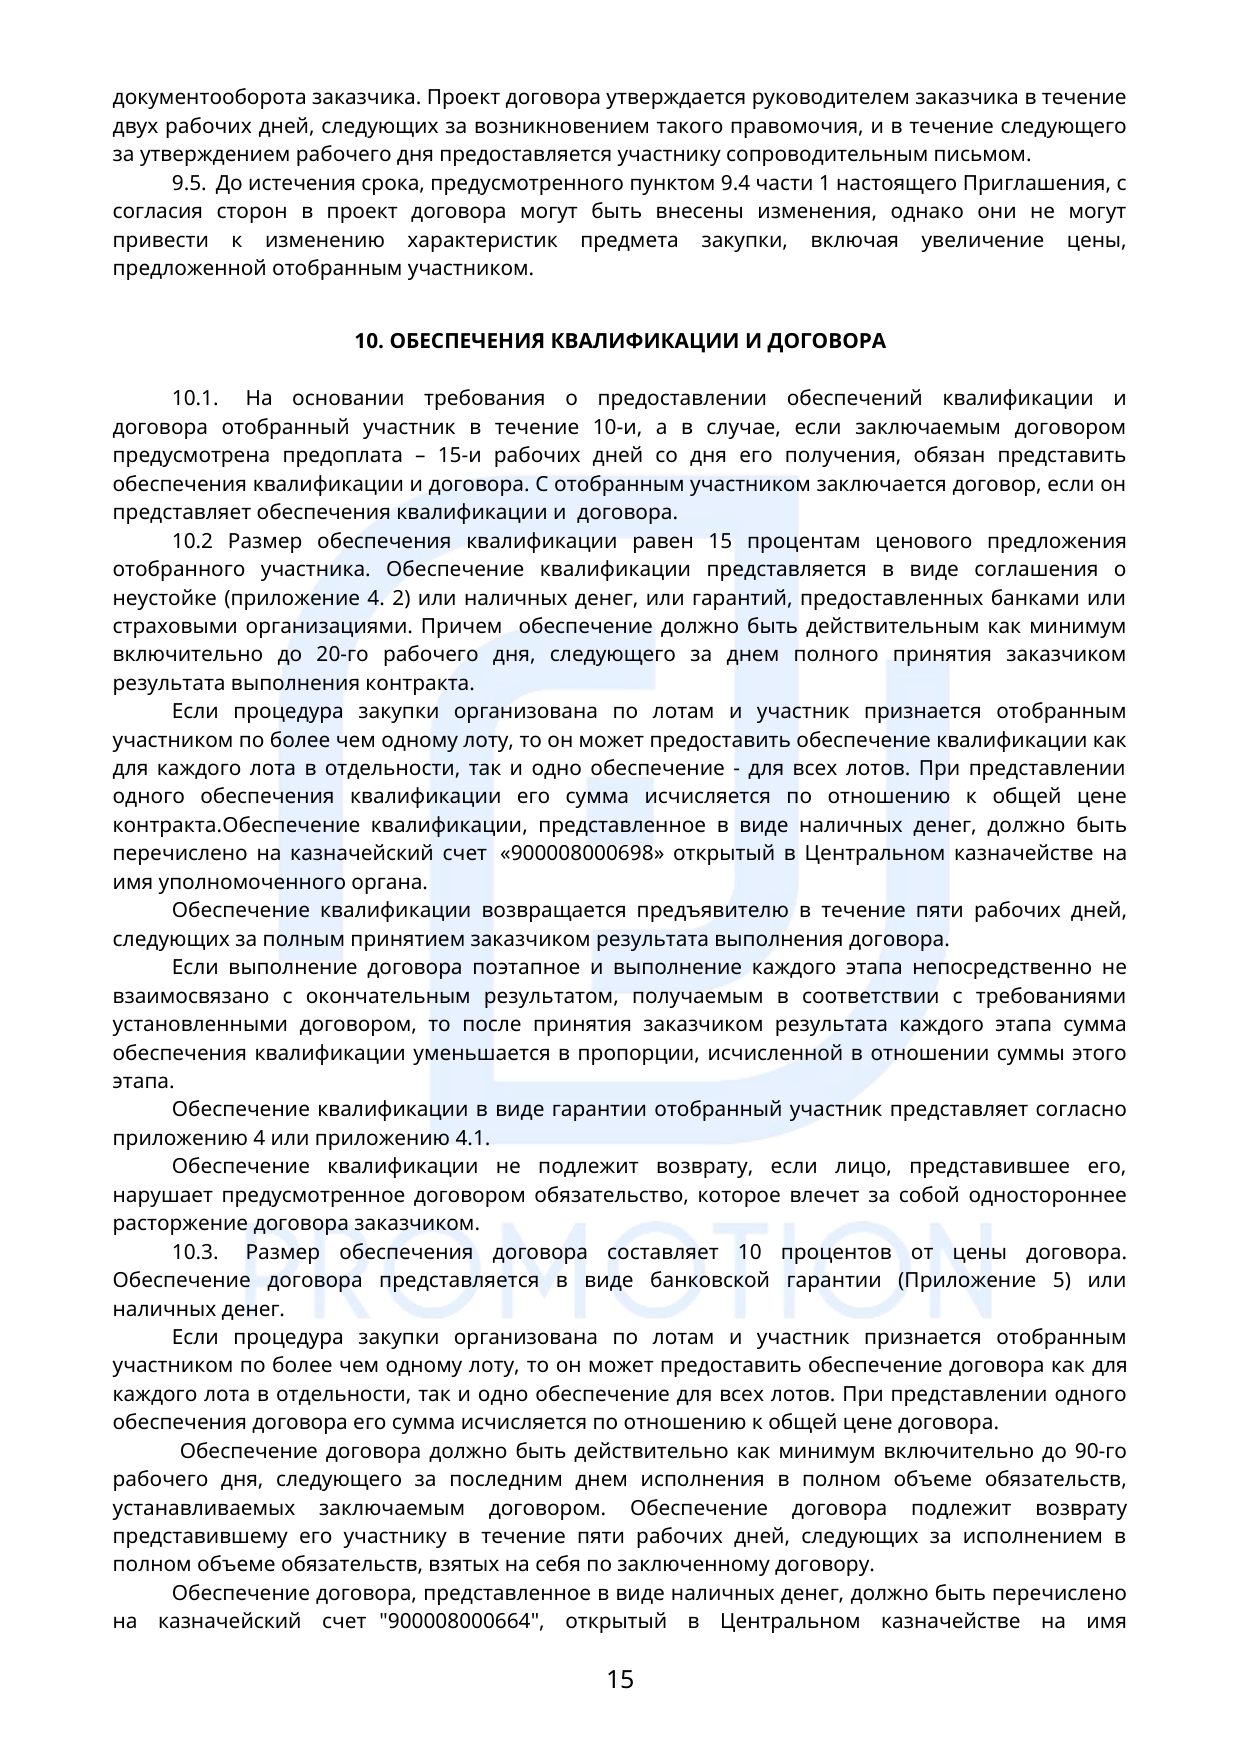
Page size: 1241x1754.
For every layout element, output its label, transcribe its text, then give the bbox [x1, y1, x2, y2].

text 10.2 Размер обеспечения квалификации равен 15 процентам ценового предложения отобранного участника. Обеспечение квалификации представляется в виде соглашения о неустойке (приложение 4. 2) или наличных денег, или гарантий, предоставленных банками или страховыми организациями. Причем обеспечение должно быть действительным как минимум включительно до 20-го рабочего дня, следующего за днем полного принятия заказчиком результата выполнения контракта. [112, 526, 1128, 696]
text Если выполнение договора поэтапное и выполнение каждого этапа непосредственно не взаимосвязано с окончательным результатом, получаемым в соответствии с требованиями установленными договором, то после принятия заказчиком результата каждого этапа сумма обеспечения квалификации уменьшается в пропорции, исчисленной в отношении суммы этого этапа. [112, 952, 1128, 1094]
text 9.5. До истечения срока, предусмотренного пунктом 9.4 части 1 настоящего Приглашения, с согласия сторон в проект договора могут быть внесены изменения, однако они не могут привести к изменению характеристик предмета закупки, включая увеличение цены, предложенной отобранным участником. [112, 168, 1128, 282]
text Обеспечение договора должно быть действительно как минимум включительно до 90-го рабочего дня, следующего за последним днем исполнения в полном объеме обязательств, устанавливаемых заключаемым договором. Обеспечение договора подлежит возврату представившему его участнику в течение пяти рабочих дней, следующих за исполнением в полном объеме обязательств, взятых на себя по заключенному договору. [112, 1436, 1128, 1578]
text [112, 1578, 1128, 1635]
text Если процедура закупки организована по лотам и участник признается отобранным участником по более чем одному лоту, то он может предоставить обеспечение квалификации как для каждого лота в отдельности, так и одно обеспечение - для всех лотов. При представлении одного обеспечения квалификации его сумма исчисляется по отношению к общей цене контракта.Обеспечение квалификации, представленное в виде наличных денег, должно быть перечислено на казначейский счет «900008000698» открытый в Центральном казначействе на имя уполномоченного органа. [112, 696, 1128, 896]
text 10.1. На основании требования о предоставлении обеспечений квалификации и договора отобранный участник в течение 10-и, а в случае, если заключаемым договором предусмотрена предоплата – 15-и рабочих дней со дня его получения, обязан представить обеспечения квалификации и договора. С отобранным участником заключается договор, если он представляет обеспечения квалификации и договора. [112, 383, 1128, 526]
text Обеспечение квалификации в виде гарантии отобранный участник представляет согласно приложению 4 или приложению 4.1. [112, 1094, 1128, 1151]
text 10.3. Размер обеспечения договора составляет 10 процентов от цены договора. Обеспечение договора представляется в виде банковской гарантии (Приложение 5) или наличных денег. [112, 1237, 1128, 1322]
text Обеспечение квалификации не подлежит возврату, если лицо, представившее его, нарушает предусмотренное договором обязательство, которое влечет за собой одностороннее расторжение договора заказчиком. [112, 1151, 1128, 1237]
text Обеспечение квалификации возвращается предъявителю в течение пяти рабочих дней, следующих за полным принятием заказчиком результата выполнения договора. [112, 896, 1128, 952]
text Если процедура закупки организована по лотам и участник признается отобранным участником по более чем одному лоту, то он может предоставить обеспечение договора как для каждого лота в отдельности, так и одно обеспечение для всех лотов. При представлении одного обеспечения договора его сумма исчисляется по отношению к общей цене договора. [112, 1322, 1128, 1436]
text 10. ОБЕСПЕЧЕНИЯ КВАЛИФИКАЦИИ И ДОГОВОРА [112, 327, 1128, 355]
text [112, 82, 1128, 168]
